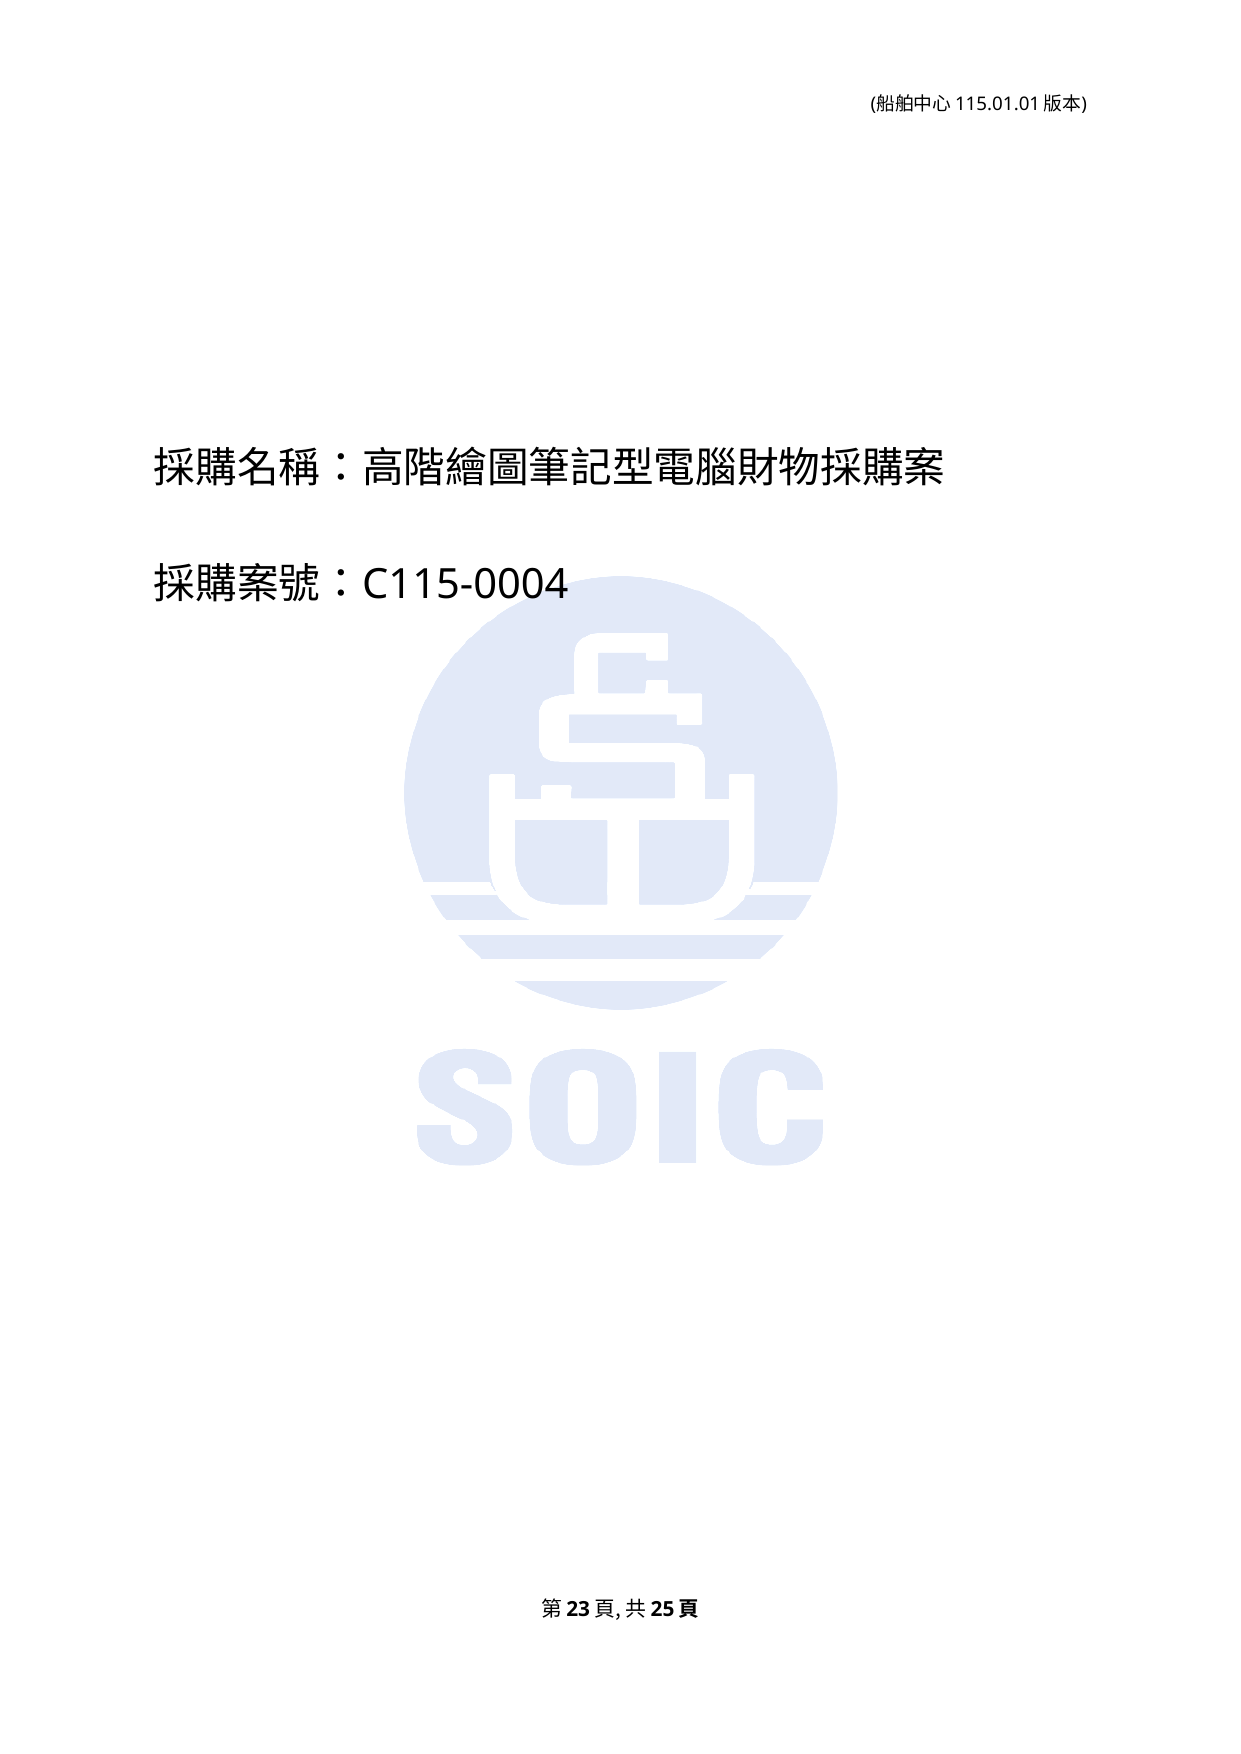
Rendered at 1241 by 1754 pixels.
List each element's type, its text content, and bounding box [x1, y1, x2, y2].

text 採購名稱：高階繪圖筆記型電腦財物採購案 [153, 406, 1122, 522]
text 採購案號：C115-0004 [153, 522, 1122, 638]
